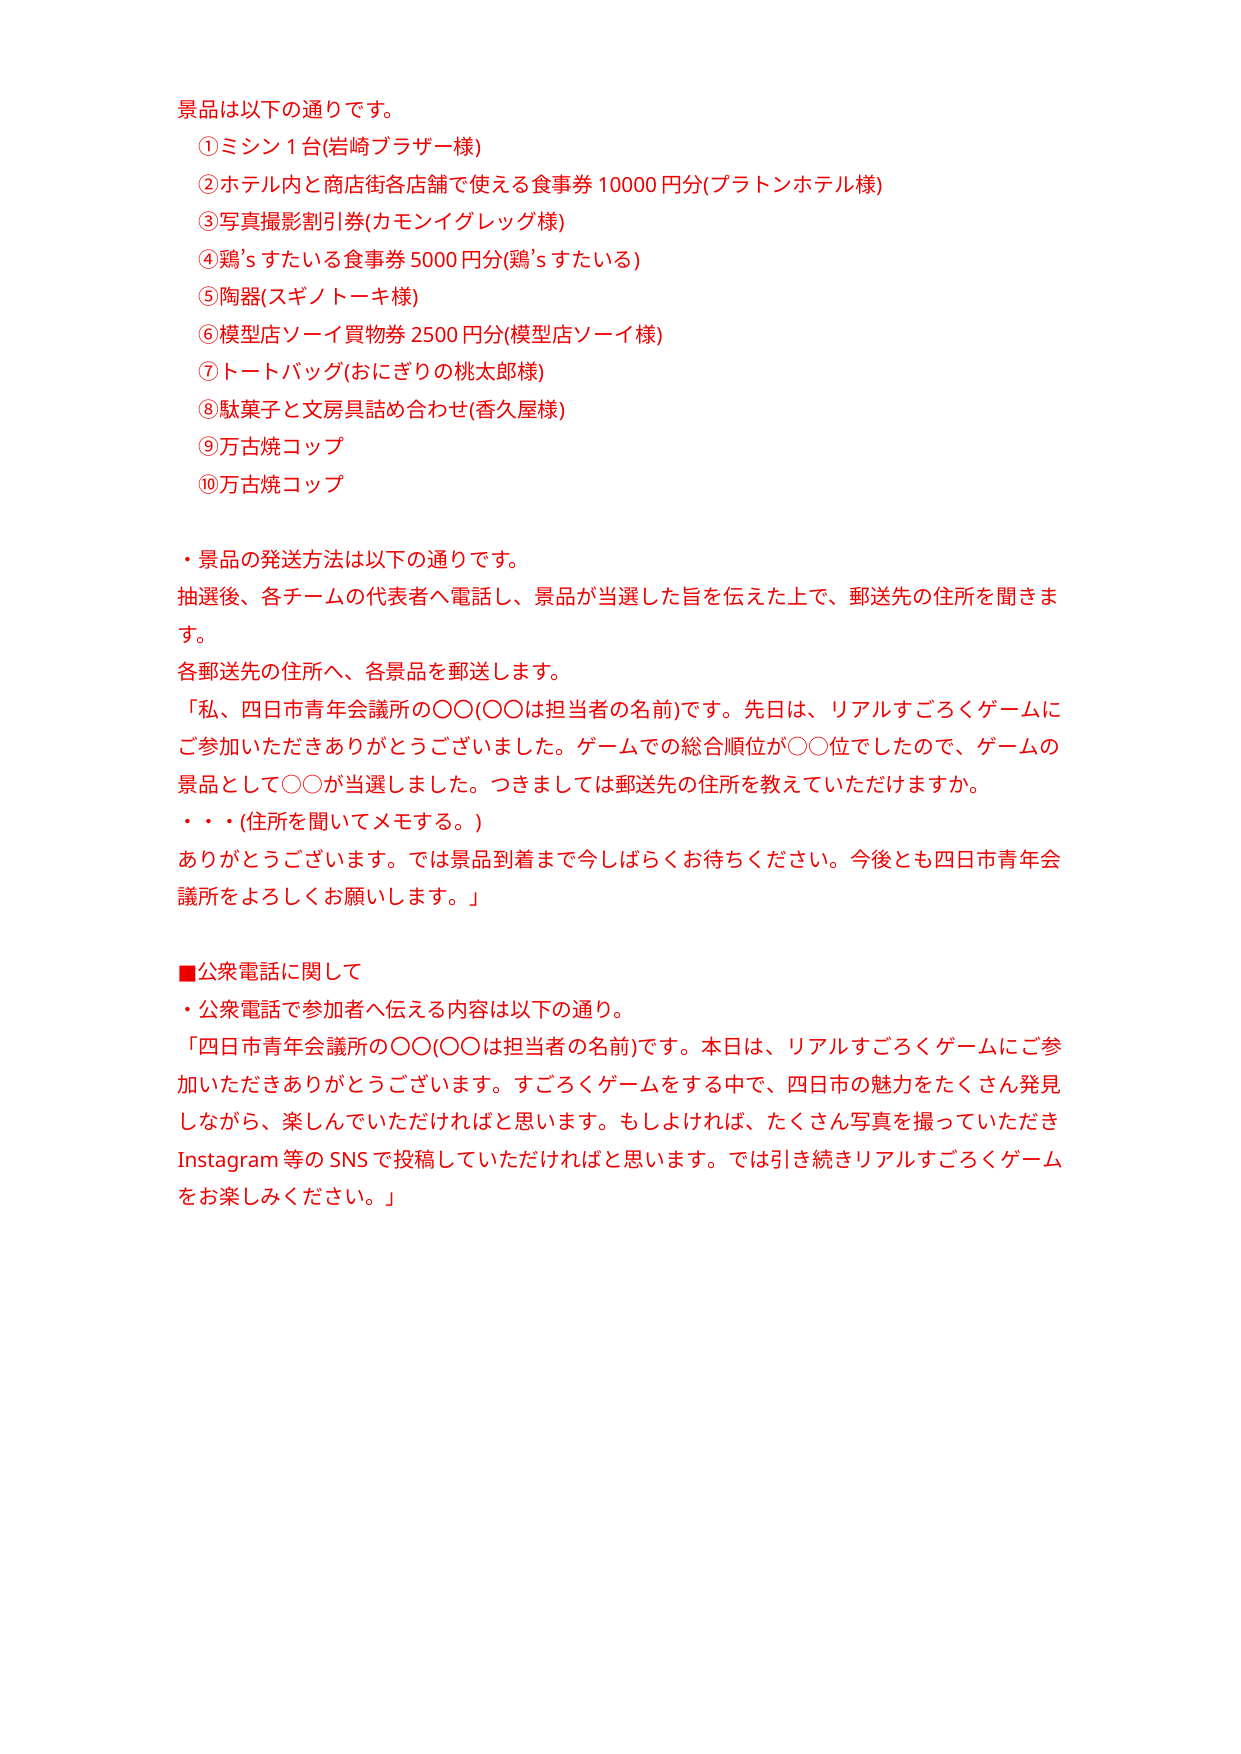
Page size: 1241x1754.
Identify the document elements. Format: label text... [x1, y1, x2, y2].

text ■公衆電話に関して [177, 952, 1063, 989]
text ありがとうございます。では景品到着まで今しばらくお待ちください。今後とも四日市青年会議所をよろしくお願いします。」 [177, 839, 1063, 914]
text ⑧駄菓子と文房具詰め合わせ(香久屋様) [177, 389, 1063, 427]
text ・景品の発送方法は以下の通りです。 [177, 539, 1063, 577]
text 「私、四日市青年会議所の〇〇(〇〇は担当者の名前)です。先日は、リアルすごろくゲームにご参加いただきありがとうございました。ゲームでの総合順位が○○位でしたので、ゲームの景品として○○が当選しました。つきましては郵送先の住所を教えていただけますか。 [177, 689, 1063, 802]
text 抽選後、各チームの代表者へ電話し、景品が当選した旨を伝えた上で、郵送先の住所を聞きます。 [177, 577, 1063, 652]
text ⑩万古焼コップ [177, 464, 1063, 502]
text ⑤陶器(スギノトーキ様) [177, 277, 1063, 314]
text ⑦トートバッグ(おにぎりの桃太郎様) [177, 352, 1063, 389]
text ①ミシン1台(岩崎ブラザー様) [177, 127, 1063, 164]
text ⑨万古焼コップ [177, 427, 1063, 464]
text 各郵送先の住所へ、各景品を郵送します。 [177, 652, 1063, 689]
text ④鶏’sすたいる食事券5000円分(鶏’sすたいる) [177, 239, 1063, 277]
text ⑥模型店ソーイ買物券2500円分(模型店ソーイ様) [177, 314, 1063, 352]
text ②ホテル内と商店街各店舗で使える食事券10000円分(プラトンホテル様) [177, 164, 1063, 202]
text ・公衆電話で参加者へ伝える内容は以下の通り。 [177, 989, 1063, 1027]
text 「四日市青年会議所の〇〇(〇〇は担当者の名前)です。本日は、リアルすごろくゲームにご参加いただきありがとうございます。すごろくゲームをする中で、四日市の魅力をたくさん発見しながら、楽しんでいただければと思います。もしよければ、たくさん写真を撮っていただき、Instagram等のSNSで投稿していただければと思います。では引き続きリアルすごろくゲームをお楽しみください。」 [177, 1027, 1063, 1214]
text ・・・(住所を聞いてメモする。) [177, 802, 1063, 839]
text 景品は以下の通りです。 [177, 89, 1063, 127]
text ③写真撮影割引券(カモンイグレッグ様) [177, 202, 1063, 239]
